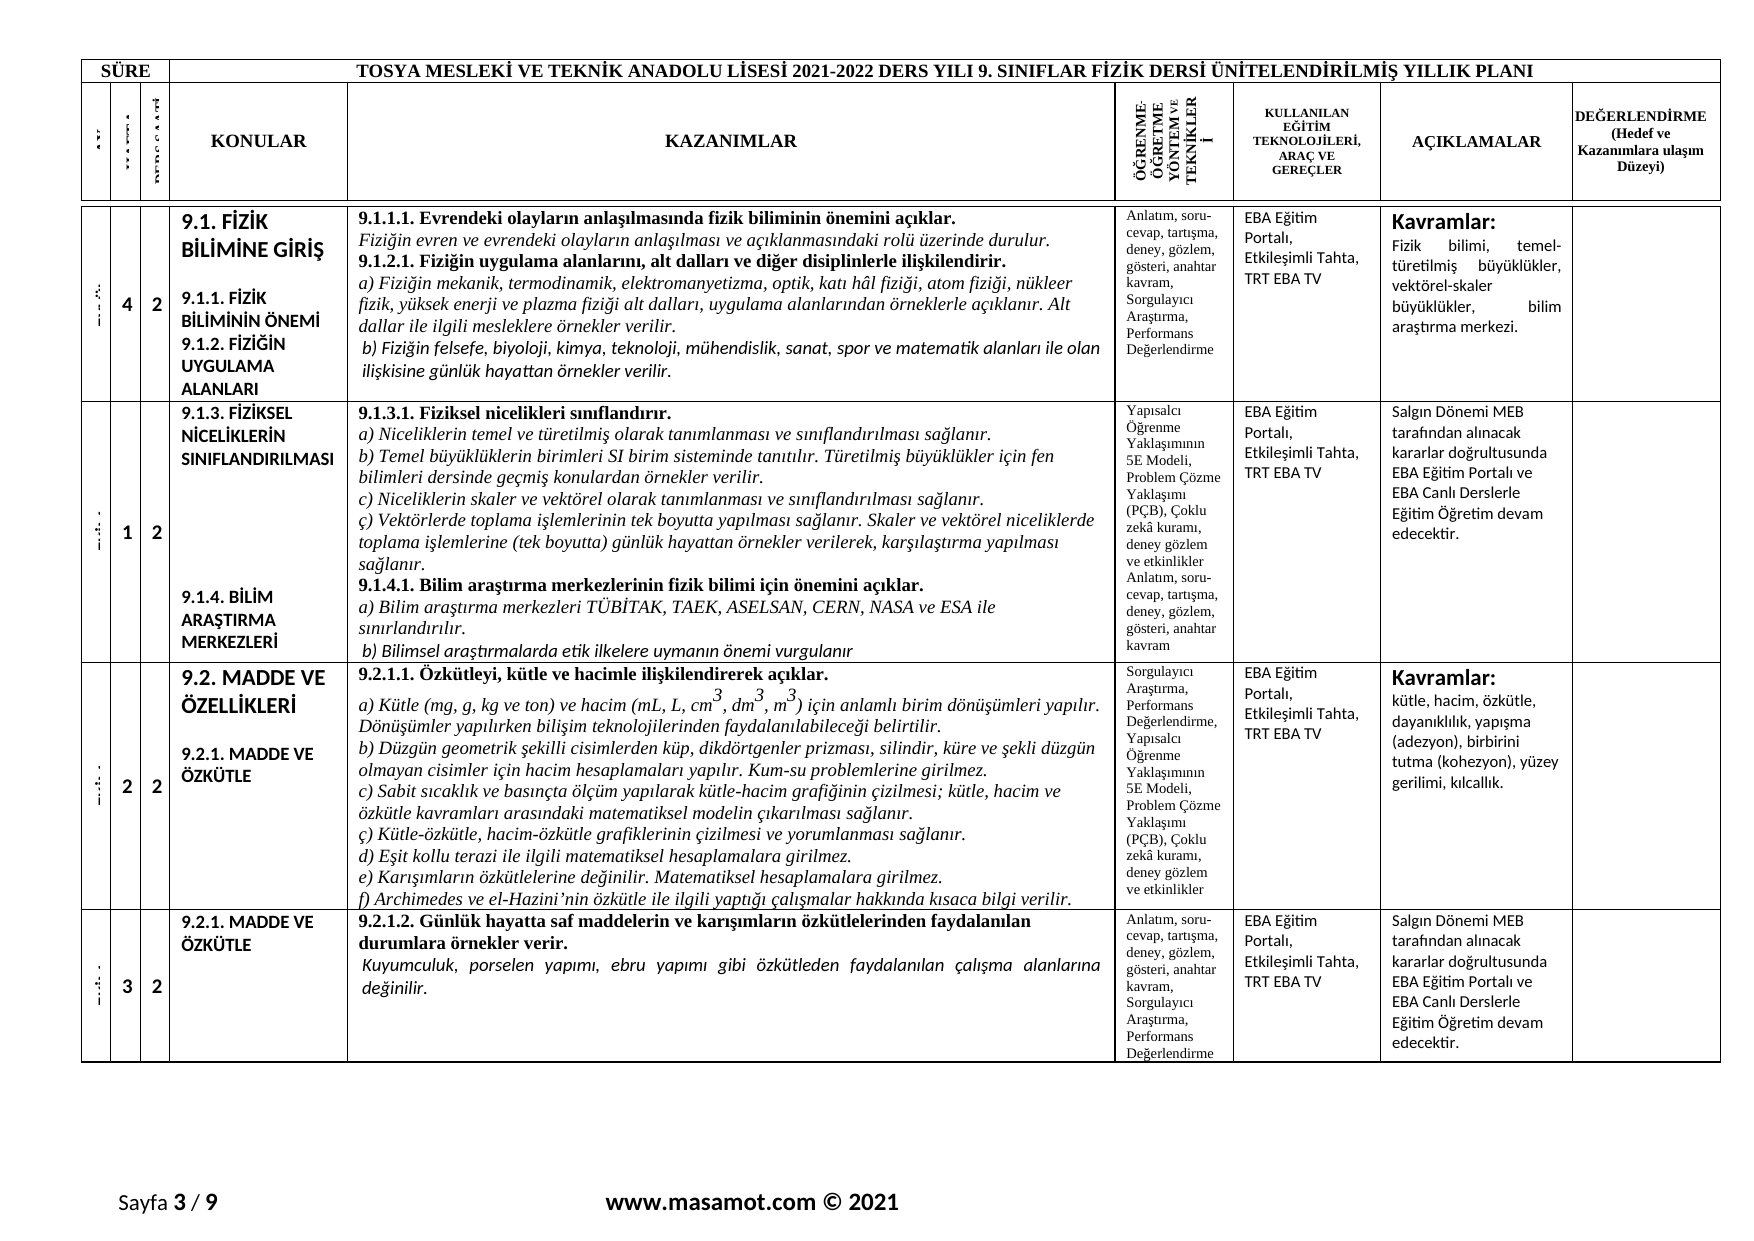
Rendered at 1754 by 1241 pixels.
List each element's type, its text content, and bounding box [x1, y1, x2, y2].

table_cell [1573, 207, 1720, 401]
table_cell EBA Eğitim Portalı, Etkileşimli Tahta, TRT EBA TV [1234, 207, 1380, 401]
table_cell EBA Eğitim Portalı, Etkileşimli Tahta, TRT EBA TV [1234, 402, 1380, 662]
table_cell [1234, 910, 1380, 1061]
table_cell EKİM [82, 663, 110, 909]
table_cell 9.1.1.1. Evrendeki olayların anlaşılmasında fizik biliminin önemini açıklar. Fiziğin evren ve evrendeki olayların anlaşılması ve açıklanmasındaki rolü üzerinde durulur. 9.1.2.1. Fiziğin uygulama alanlarını, alt dalları ve diğer disiplinlerle ilişkilendirir. a) Fiziğin mekanik, termodinamik, elektromanyetizma, optik, katı hâl fiziği, atom fiziği, nükleer fizik, yüksek enerji ve plazma fiziği alt dalları, uygulama alanlarından örneklerle açıklanır. Alt dallar ile ilgili mesleklere örnekler verilir. b) Fiziğin felsefe, biyoloji, kimya, teknoloji, mühendislik, sanat, spor ve matematik alanları ile olan ilişkisine günlük hayattan örnekler verilir. [348, 207, 1114, 401]
table_cell 2 [111, 663, 140, 909]
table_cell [1381, 910, 1572, 1061]
table_cell EKİM [82, 402, 110, 662]
table_cell Anlatım, soru-cevap, tartışma, deney, gözlem, gösteri, anahtar kavram, Sorgulayıcı Araştırma, Performans Değerlendirme [1116, 207, 1233, 401]
table_cell 9.1.3. FİZİKSEL NİCELİKLERİN SINIFLANDIRILMASI 9.1.4. BİLİM ARAŞTIRMA MERKEZLERİ [170, 402, 347, 662]
table_cell [1573, 910, 1720, 1061]
table_cell 4 [111, 207, 140, 401]
table_cell 9.2.1.2. Günlük hayatta saf maddelerin ve karışımların özkütlelerinden faydalanılan durumlara örnekler verir. Kuyumculuk, porselen yapımı, ebru yapımı gibi özkütleden faydalanılan çalışma alanlarına değinilir. [348, 910, 1114, 1061]
table_cell EYLÜL [82, 207, 110, 401]
table_cell 9.1. FİZİK BİLİMİNE GİRİŞ 9.1.1. FİZİK BİLİMİNİN ÖNEMİ 9.1.2. FİZİĞİN UYGULAMA ALANLARI [170, 207, 347, 401]
table_cell 9.2.1. MADDE VE ÖZKÜTLE [170, 910, 347, 1061]
table_cell Anlatım, soru-cevap, tartışma, deney, gözlem, gösteri, anahtar kavram, Sorgulayıcı Araştırma, Performans Değerlendirme [1116, 910, 1233, 1061]
table_cell 9.2.1.1. Özkütleyi, kütle ve hacimle ilişkilendirerek açıklar. a) Kütle (mg, g, kg ve ton) ve hacim (mL, L, cm3, dm3, m3) için anlamlı birim dönüşümleri yapılır. Dönüşümler yapılırken bilişim teknolojilerinden faydalanılabileceği belirtilir. b) Düzgün geometrik şekilli cisimlerden küp, dikdörtgenler prizması, silindir, küre ve şekli düzgün olmayan cisimler için hacim hesaplamaları yapılır. Kum-su problemlerine girilmez. c) Sabit sıcaklık ve basınçta ölçüm yapılarak kütle-hacim grafiğinin çizilmesi; kütle, hacim ve özkütle kavramları arasındaki matematiksel modelin çıkarılması sağlanır. ç) Kütle-özkütle, hacim-özkütle grafiklerinin çizilmesi ve yorumlanması sağlanır. d) Eşit kollu terazi ile ilgili matematiksel hesaplamalara girilmez. e) Karışımların özkütlelerine değinilir. Matematiksel hesaplamalara girilmez. f) Archimedes ve el-Hazini’nin özkütle ile ilgili yaptığı çalışmalar hakkında kısaca bilgi verilir. [348, 663, 1114, 909]
table_cell 2 [141, 910, 169, 1061]
table_cell 9.1.3.1. Fiziksel nicelikleri sınıflandırır. a) Niceliklerin temel ve türetilmiş olarak tanımlanması ve sınıflandırılması sağlanır. b) Temel büyüklüklerin birimleri SI birim sisteminde tanıtılır. Türetilmiş büyüklükler için fen bilimleri dersinde geçmiş konulardan örnekler verilir. c) Niceliklerin skaler ve vektörel olarak tanımlanması ve sınıflandırılması sağlanır. ç) Vektörlerde toplama işlemlerinin tek boyutta yapılması sağlanır. Skaler ve vektörel niceliklerde toplama işlemlerine (tek boyutta) günlük hayattan örnekler verilerek, karşılaştırma yapılması sağlanır. 9.1.4.1. Bilim araştırma merkezlerinin fizik bilimi için önemini açıklar. a) Bilim araştırma merkezleri TÜBİTAK, TAEK, ASELSAN, CERN, NASA ve ESA ile sınırlandırılır. b) Bilimsel araştırmalarda etik ilkelere uymanın önemi vurgulanır [348, 402, 1114, 662]
table_cell Kavramlar: Fizik bilimi, temel-türetilmiş büyüklükler, vektörel-skaler büyüklükler, bilim araştırma merkezi. [1381, 207, 1572, 401]
table_cell Sorgulayıcı Araştırma, Performans Değerlendirme, Yapısalcı Öğrenme Yaklaşımının 5E Modeli, Problem Çözme Yaklaşımı (PÇB), Çoklu zekâ kuramı, deney gözlem ve etkinlikler [1116, 663, 1233, 909]
table_cell Kavramlar: kütle, hacim, özkütle, dayanıklılık, yapışma (adezyon), birbirini tutma (kohezyon), yüzey gerilimi, kılcallık. [1381, 663, 1572, 909]
table_cell [1573, 663, 1720, 909]
table_cell [1573, 402, 1720, 662]
table_cell 2 [141, 663, 169, 909]
table_cell EBA Eğitim Portalı, Etkileşimli Tahta, TRT EBA TV [1234, 663, 1380, 909]
table_cell EKİM [82, 910, 110, 1061]
table_cell 2 [141, 207, 169, 401]
table_cell 3 [111, 910, 140, 1061]
table_cell Salgın Dönemi MEB tarafından alınacak kararlar doğrultusunda EBA Eğitim Portalı ve EBA Canlı Derslerle Eğitim Öğretim devam edecektir. [1381, 402, 1572, 662]
table_cell 1 [111, 402, 140, 662]
table_cell Yapısalcı Öğrenme Yaklaşımının 5E Modeli, Problem Çözme Yaklaşımı (PÇB), Çoklu zekâ kuramı, deney gözlem ve etkinlikler Anlatım, soru-cevap, tartışma, deney, gözlem, gösteri, anahtar kavram [1116, 402, 1233, 662]
table_cell 2 [141, 402, 169, 662]
table_cell 9.2. MADDE VE ÖZELLİKLERİ 9.2.1. MADDE VE ÖZKÜTLE [170, 663, 347, 909]
